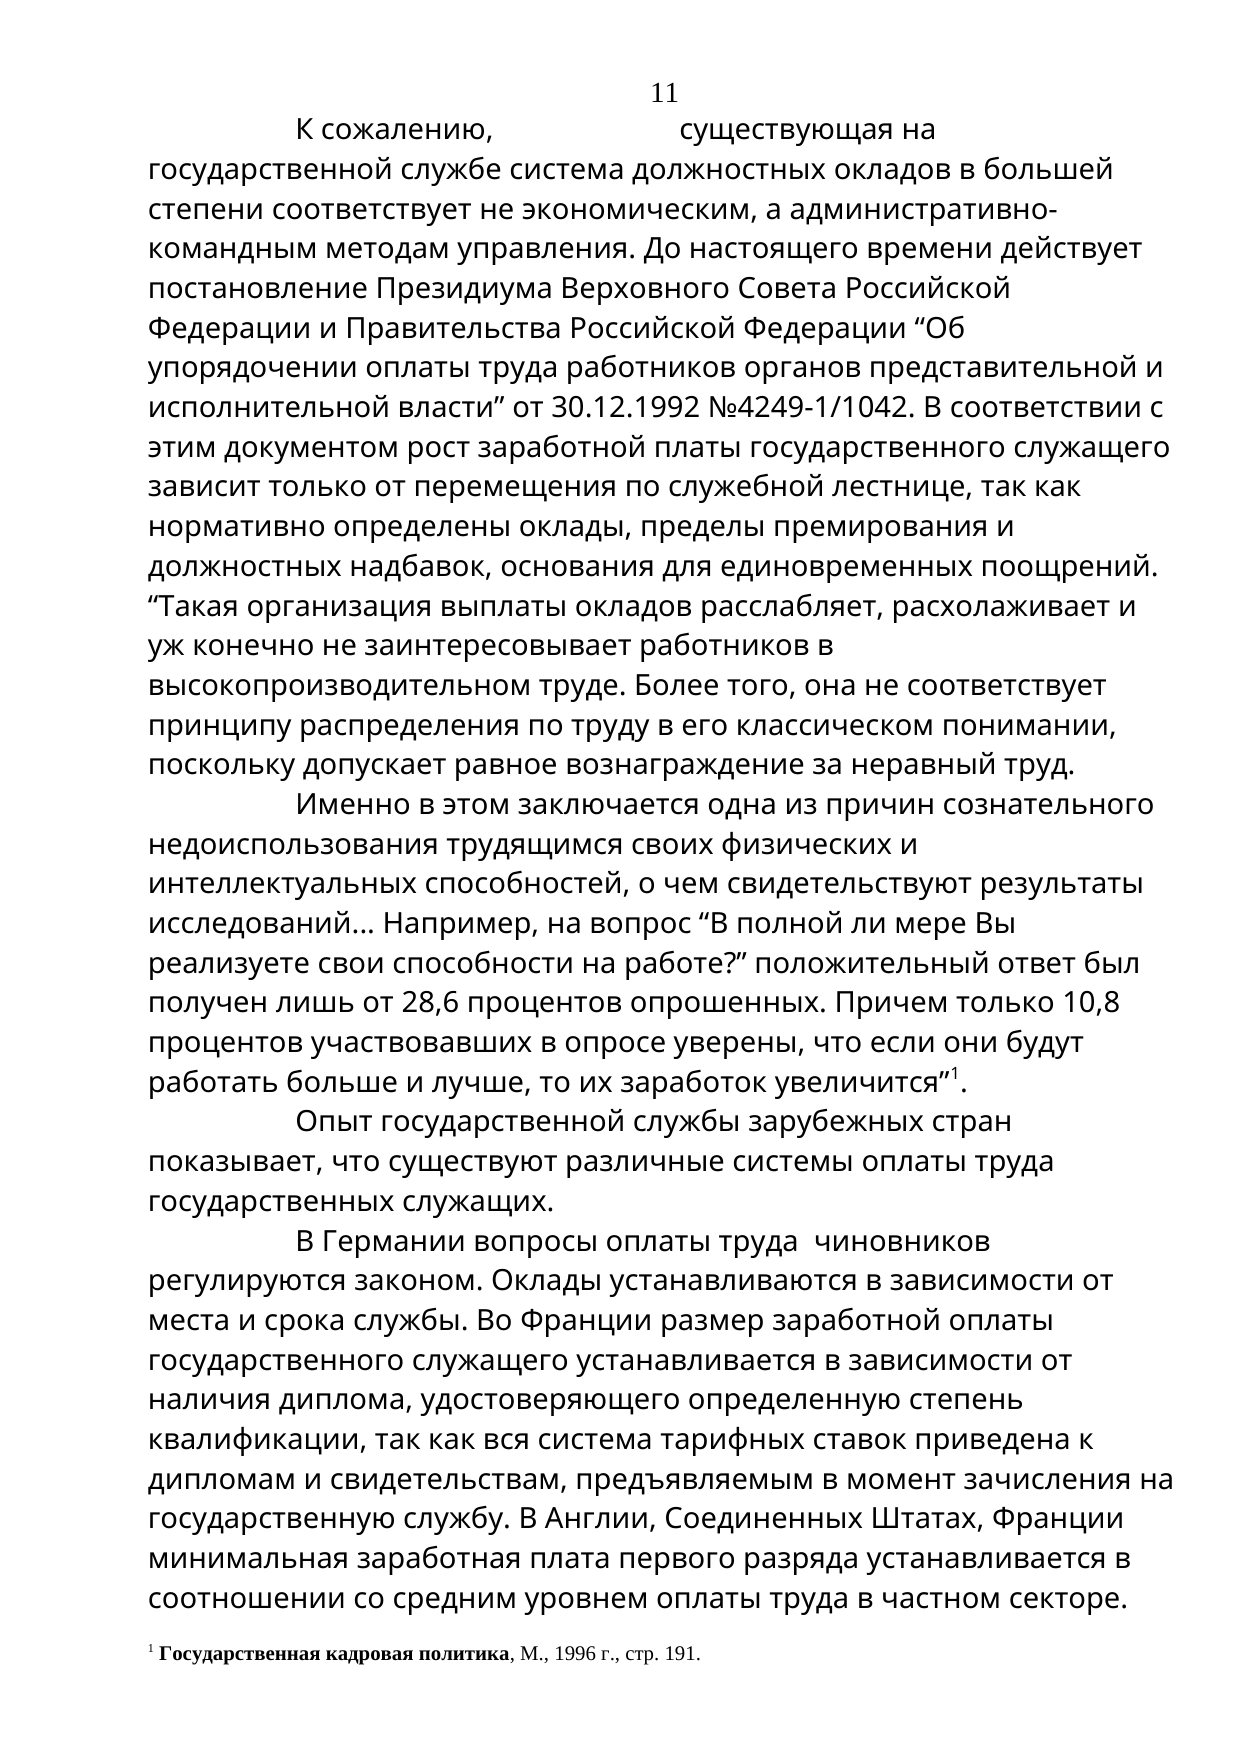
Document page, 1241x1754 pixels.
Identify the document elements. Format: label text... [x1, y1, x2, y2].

text В Германии вопросы оплаты труда чиновников регулируются законом. Оклады устанавливаются в зависимости от места и срока службы. Во Франции размер заработной оплаты государственного служащего устанавливается в зависимости от наличия диплома, удостоверяющего определенную степень квалификации, так как вся система тарифных ставок приведена к дипломам и свидетельствам, предъявляемым в момент зачисления на государственную службу. В Англии, Соединенных Штатах, Франции минимальная заработная плата первого разряда устанавливается в соотношении со средним уровнем оплаты труда в частном секторе. [148, 1220, 1181, 1617]
text Именно в этом заключается одна из причин сознательного недоиспользования трудящимся своих физических и интеллектуальных способностей, о чем свидетельствуют результаты исследований... Например, на вопрос “В полной ли мере Вы реализуете свои способности на работе?” положительный ответ был получен лишь от 28,6 процентов опрошенных. Причем только 10,8 процентов участвовавших в опросе уверены, что если они будут работать больше и лучше, то их заработок увеличится”. [148, 783, 1181, 1101]
text К сожалению, существующая на государственной службе система должностных окладов в большей степени соответствует не экономическим, а административно-командным методам управления. До настоящего времени действует постановление Президиума Верховного Совета Российской Федерации и Правительства Российской Федерации “Об упорядочении оплаты труда работников органов представительной и исполнительной власти” от 30.12.1992 №4249-1/1042. В соответствии с этим документом рост заработной платы государственного служащего зависит только от перемещения по служебной лестнице, так как нормативно определены оклады, пределы премирования и должностных надбавок, основания для единовременных поощрений. “Такая организация выплаты окладов расслабляет, расхолаживает и уж конечно не заинтересовывает работников в высокопроизводительном труде. Более того, она не соответствует принципу распределения по труду в его классическом понимании, поскольку допускает равное вознаграждение за неравный труд. [148, 108, 1181, 783]
text Опыт государственной службы зарубежных стран показывает, что существуют различные системы оплаты труда государственных служащих. [148, 1101, 1181, 1220]
